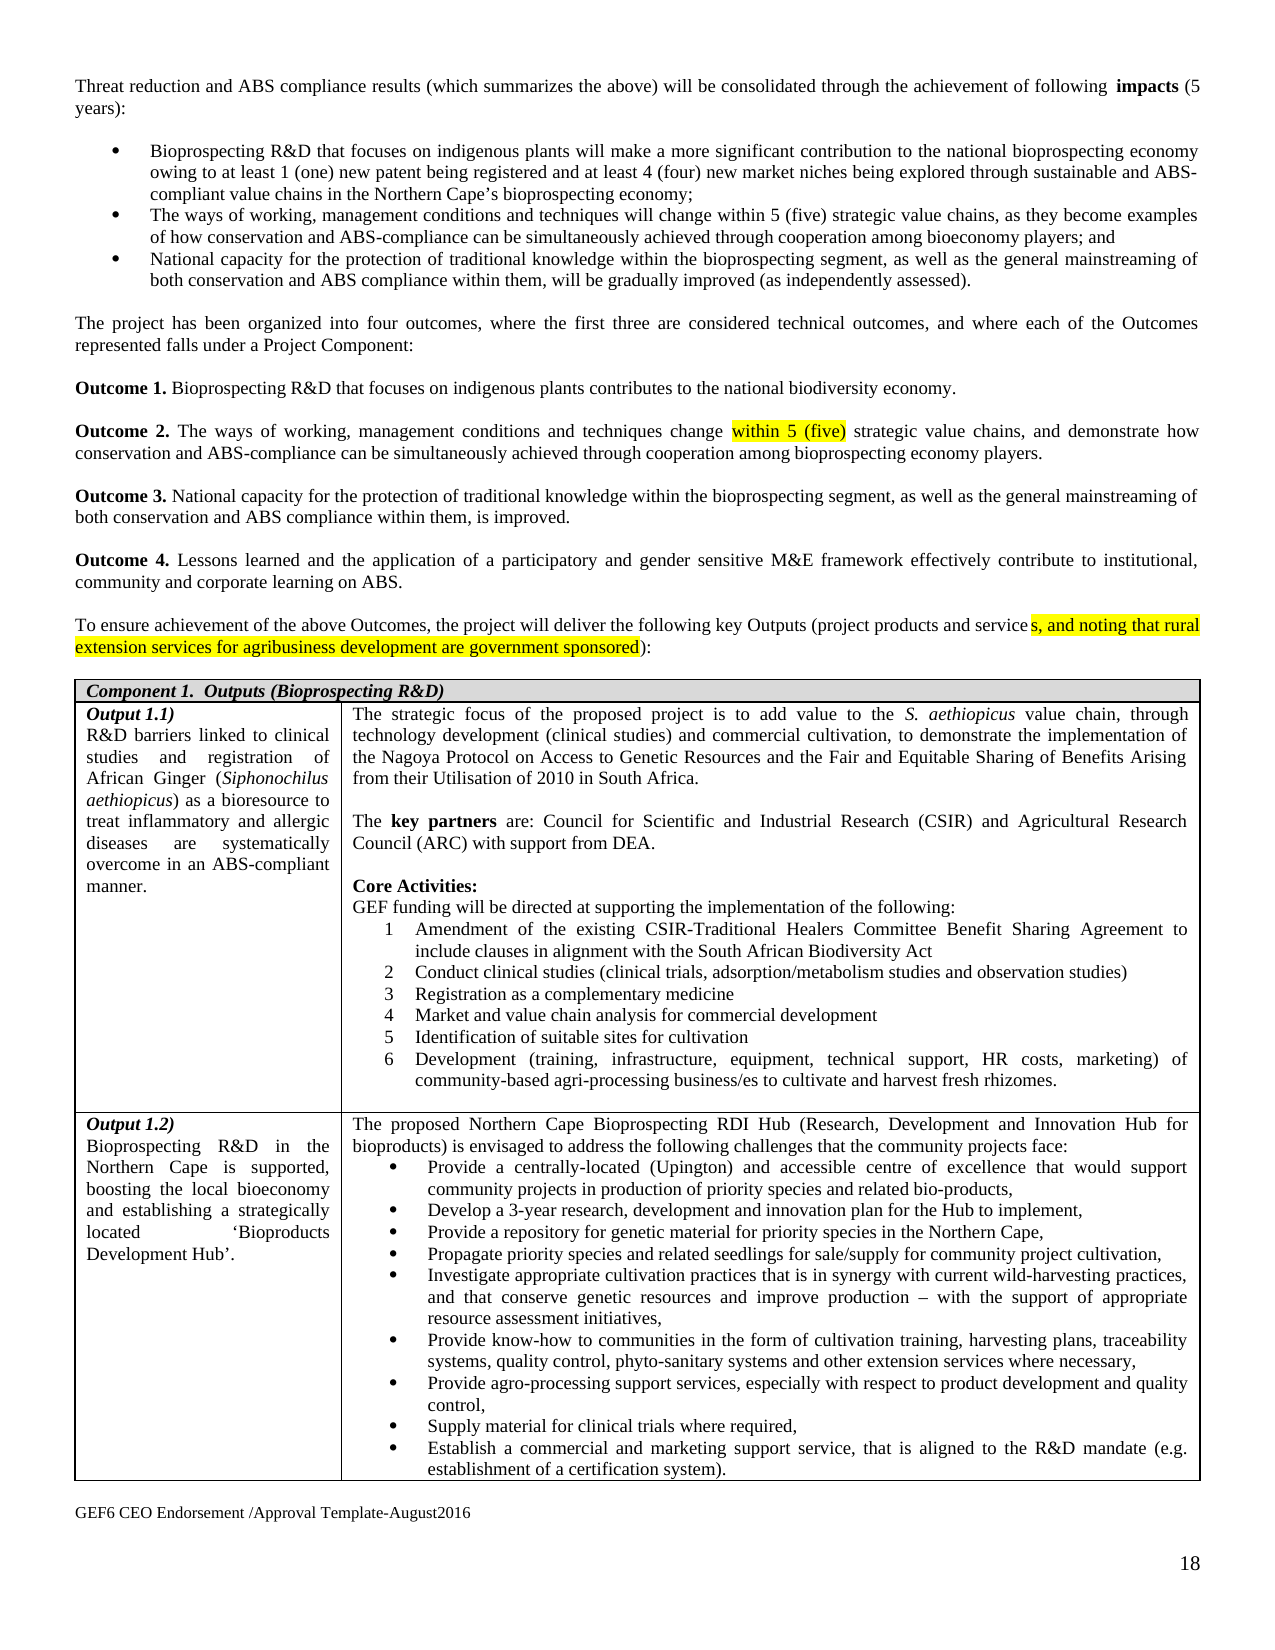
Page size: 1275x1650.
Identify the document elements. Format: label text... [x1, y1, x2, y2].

table_header Component 1. Outputs (Bioprospecting R&D) [76, 680, 1199, 701]
text Outcome 2. The ways of working, management conditions and techniques change within 5 (five) strategic value chains, and demonstrate how conservation and ABS-compliance can be simultaneously achieved through cooperation among bioprospecting economy players. [75, 420, 1200, 463]
text Outcome 1. Bioprospecting R&D that focuses on indigenous plants contributes to the national biodiversity economy. [75, 377, 1200, 398]
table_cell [76, 1113, 341, 1480]
list The ways of working, management conditions and techniques will change within 5 (five) strategic value chains, as they become examples of how conservation and ABS-compliance can be simultaneously achieved through cooperation among bioeconomy players; and [112, 204, 1200, 247]
text Outcome 3. National capacity for the protection of traditional knowledge within the bioprospecting segment, as well as the general mainstreaming of both conservation and ABS compliance within them, is improved. [75, 485, 1200, 528]
table_cell Output 1.1) R&D barriers linked to clinical studies and registration of African Ginger (Siphonochilus aethiopicus) as a bioresource to treat inflammatory and allergic diseases are systematically overcome in an ABS-compliant manner. [76, 703, 341, 1112]
text The project has been organized into four outcomes, where the first three are considered technical outcomes, and where each of the Outcomes represented falls under a Project Component: [75, 312, 1200, 355]
table_cell The strategic focus of the proposed project is to add value to the S. aethiopicus value chain, through technology development (clinical studies) and commercial cultivation, to demonstrate the implementation of the Nagoya Protocol on Access to Genetic Resources and the Fair and Equitable Sharing of Benefits Arising from their Utilisation of 2010 in South Africa. The key partners are: Council for Scientific and Industrial Research (CSIR) and Agricultural Research Council (ARC) with support from DEA. Core Activities: GEF funding will be directed at supporting the implementation of the following: 1 Amendment of the existing CSIR-Traditional Healers Committee Benefit Sharing Agreement to include clauses in alignment with the South African Biodiversity Act 2 Conduct clinical studies (clinical trials, adsorption/metabolism studies and observation studies) 3 Registration as a complementary medicine 4 Market and value chain analysis for commercial development 5 Identification of suitable sites for cultivation 6 Development (training, infrastructure, equipment, technical support, HR costs, marketing) of community-based agri-processing business/es to cultivate and harvest fresh rhizomes. [342, 703, 1199, 1112]
list National capacity for the protection of traditional knowledge within the bioprospecting segment, as well as the general mainstreaming of both conservation and ABS compliance within them, will be gradually improved (as independently assessed). [112, 247, 1200, 291]
text Outcome 4. Lessons learned and the application of a participatory and gender sensitive M&E framework effectively contribute to institutional, community and corporate learning on ABS. [75, 549, 1200, 592]
text Threat reduction and ABS compliance results (which summarizes the above) will be consolidated through the achievement of following impacts (5 years): [75, 75, 1200, 118]
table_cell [342, 1113, 1199, 1480]
list Bioprospecting R&D that focuses on indigenous plants will make a more significant contribution to the national bioprospecting economy owing to at least 1 (one) new patent being registered and at least 4 (four) new market niches being explored through sustainable and ABS-compliant value chains in the Northern Cape’s bioprospecting economy; [112, 140, 1200, 204]
text To ensure achievement of the above Outcomes, the project will deliver the following key Outputs (project products and services, and noting that rural extension services for agribusiness development are government sponsored): [75, 614, 1200, 657]
